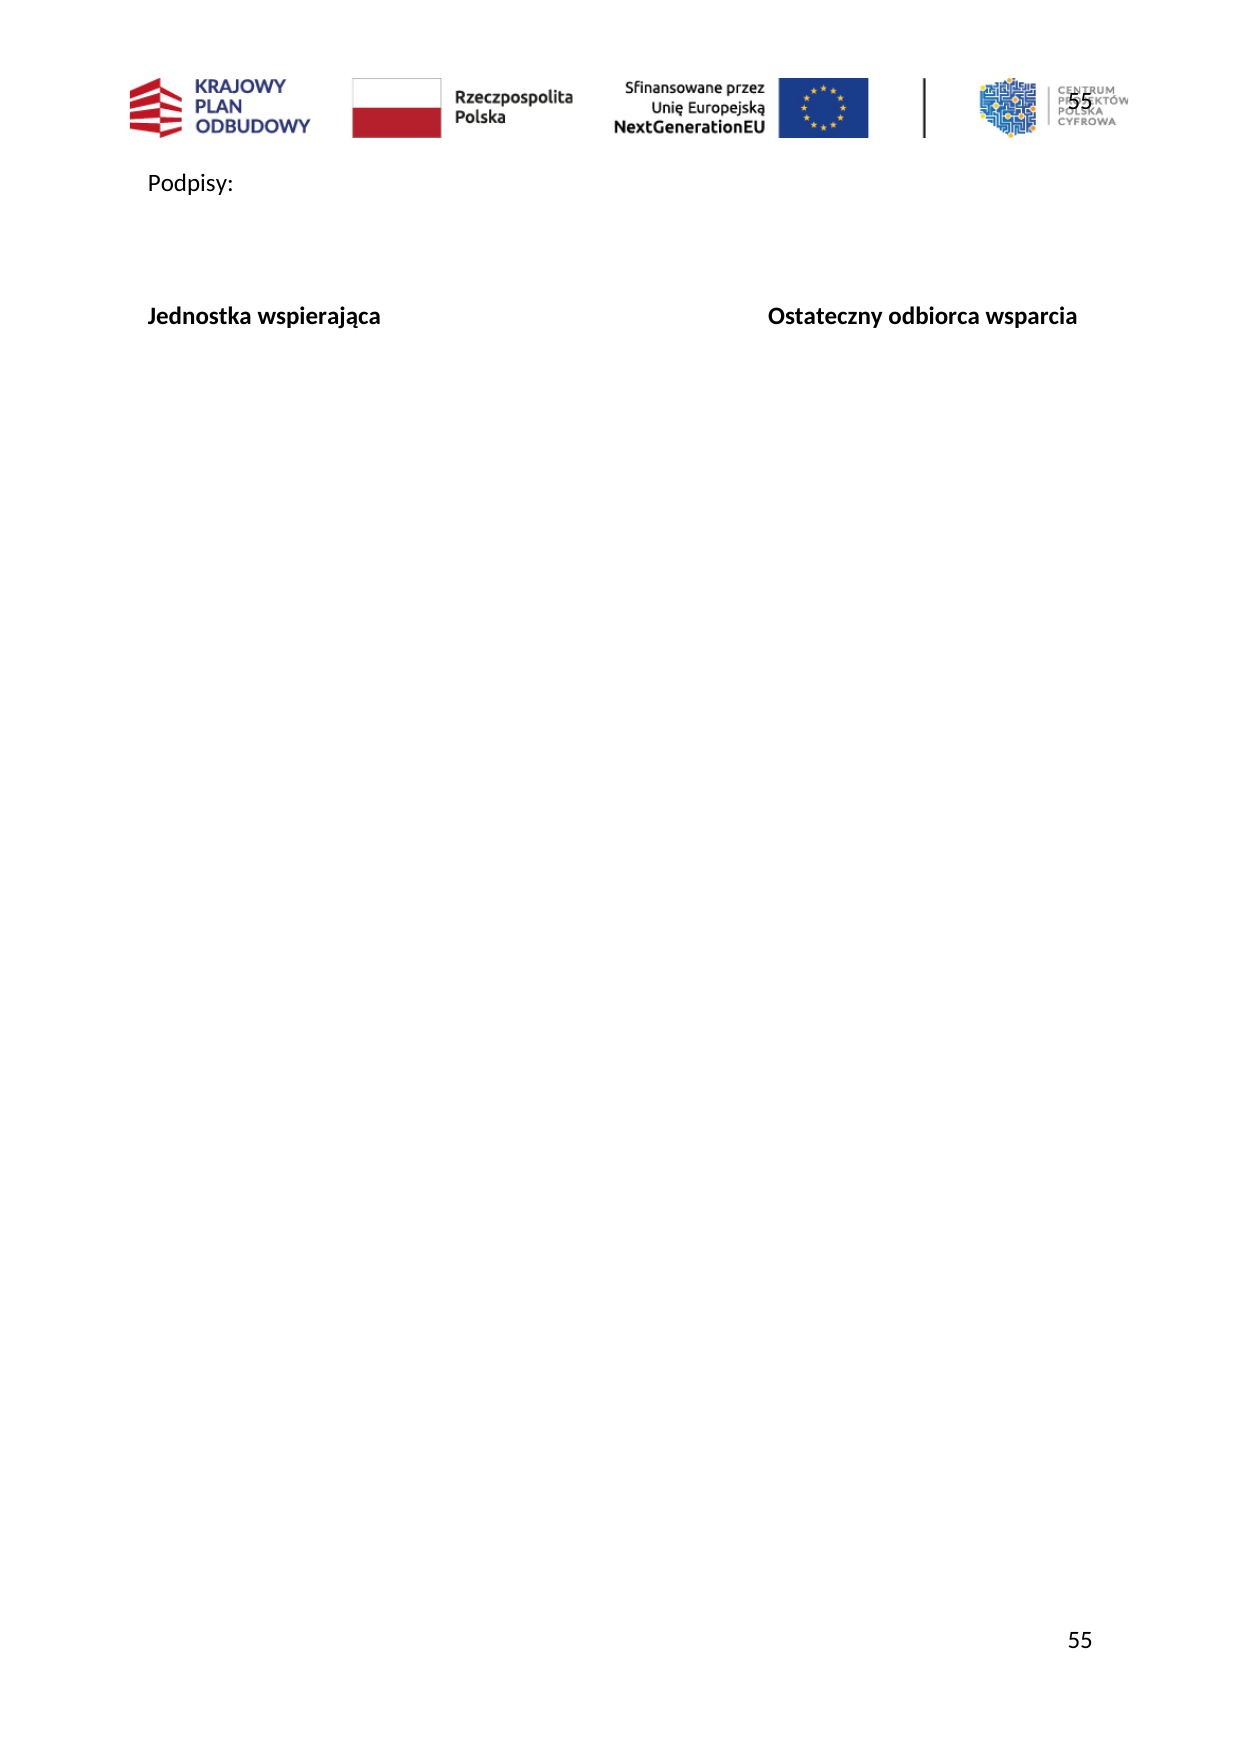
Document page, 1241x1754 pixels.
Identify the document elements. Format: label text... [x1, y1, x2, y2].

picture [129, 78, 1129, 138]
text Podpisy: [148, 167, 1092, 198]
text Jednostka wspierająca Ostateczny odbiorca wsparcia [148, 300, 1092, 331]
